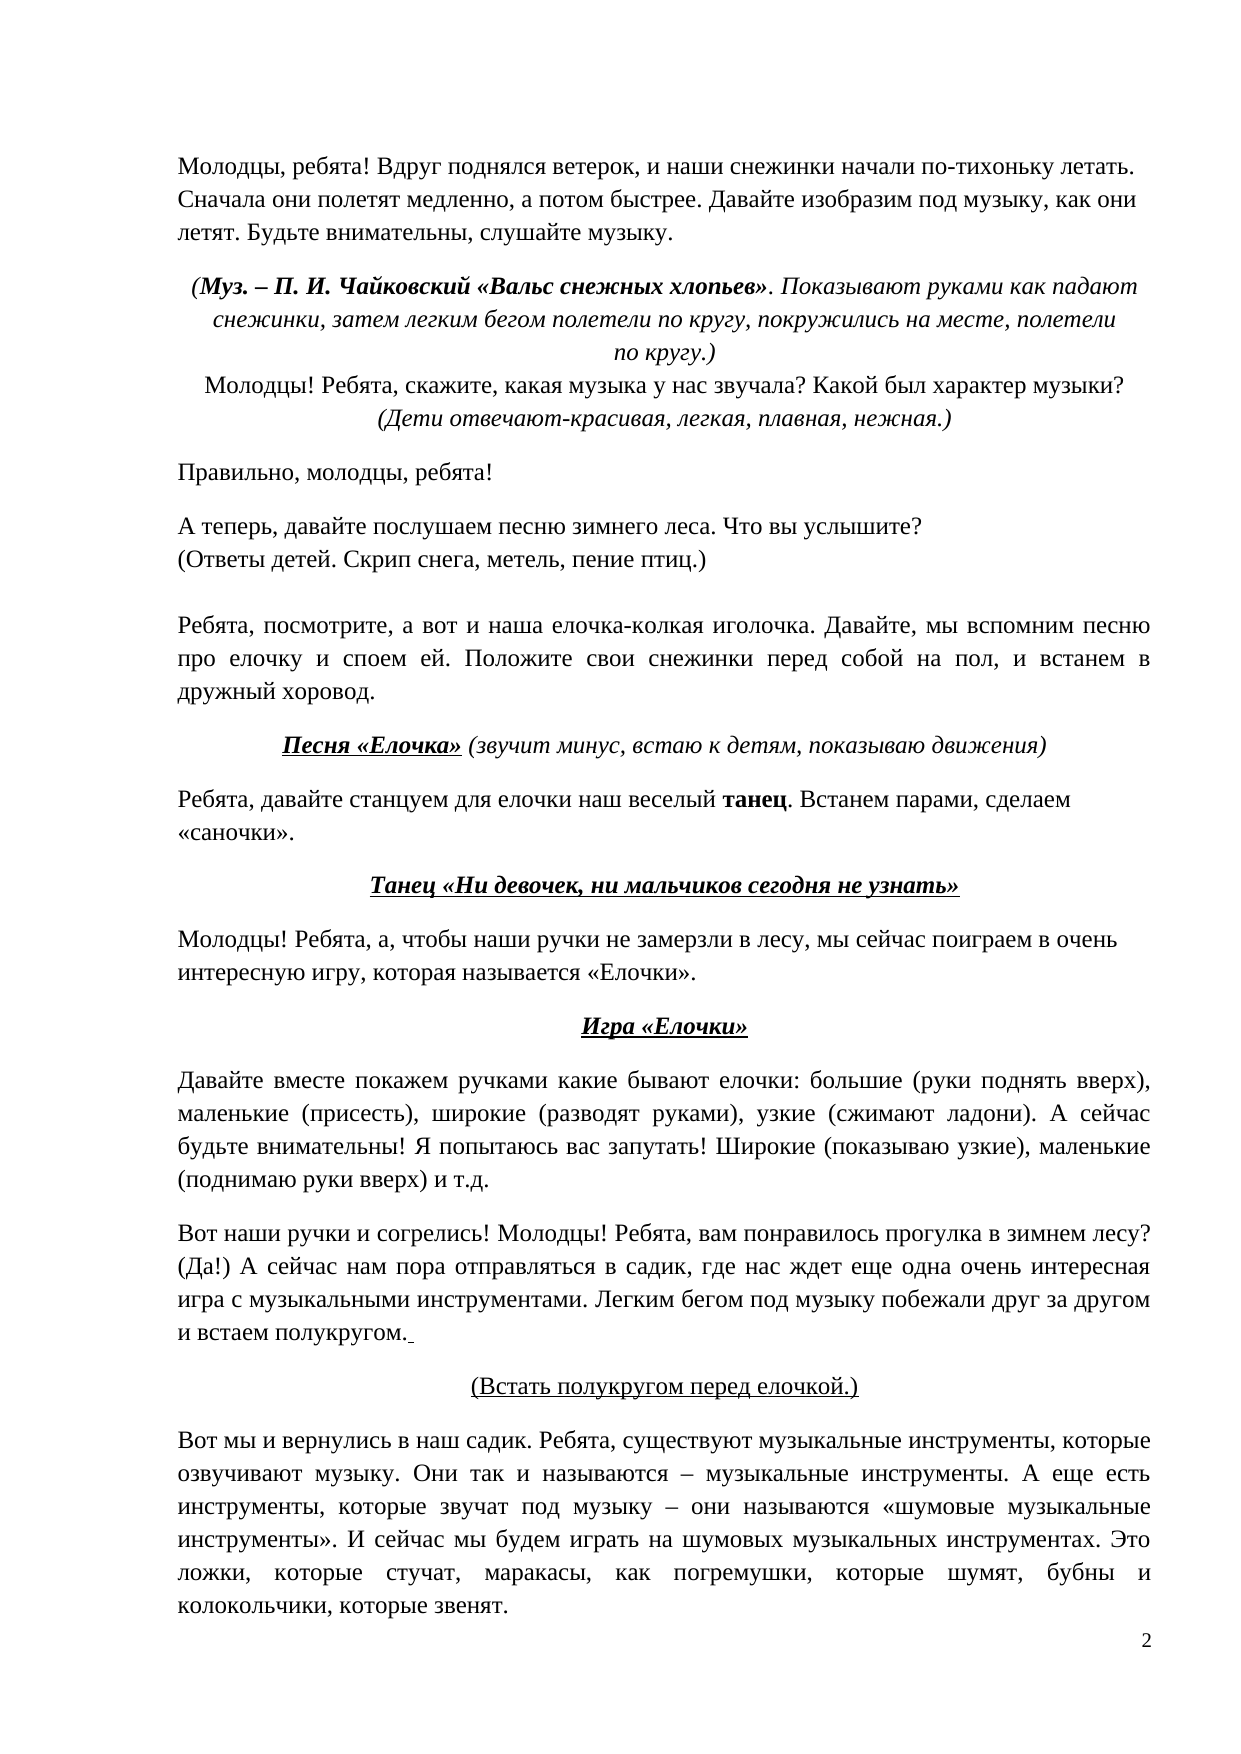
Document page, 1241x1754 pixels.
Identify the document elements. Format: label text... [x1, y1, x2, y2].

text Игра «Елочки» [177, 1011, 1152, 1040]
text Давайте вместе покажем ручками какие бывают елочки: большие (руки поднять вверх), маленькие (присесть), широкие (разводят руками), узкие (сжимают ладони). А сейчас будьте внимательны! Я попытаюсь вас запутать! Широкие (показываю узкие), маленькие (поднимаю руки вверх) и т.д. [177, 1065, 1152, 1193]
text Молодцы! Ребята, скажите, какая музыка у нас звучала? Какой был характер музыки? (Дети отвечают-красивая, легкая, плавная, нежная.) [177, 370, 1152, 432]
text (Ответы детей. Скрип снега, метель, пение птиц.) [177, 544, 1152, 573]
text Ребята, давайте станцуем для елочки наш веселый танец. Встанем парами, сделаем «саночки». [177, 784, 1152, 845]
text Правильно, молодцы, ребята! [177, 457, 1152, 486]
text Молодцы, ребята! Вдруг поднялся ветерок, и наши снежинки начали по-тихоньку летать. Сначала они полетят медленно, а потом быстрее. Давайте изобразим под музыку, как они летят. Будьте внимательны, слушайте музыку. [177, 151, 1152, 246]
text Танец «Ни девочек, ни мальчиков сегодня не узнать» [177, 871, 1152, 899]
text (Муз. – П. И. Чайковский «Вальс снежных хлопьев». Показывают руками как падают снежинки, затем легким бегом полетели по кругу, покружились на месте, полетели [177, 271, 1152, 333]
text Песня «Елочка» (звучит минус, встаю к детям, показываю движения) [177, 730, 1152, 758]
text Ребята, посмотрите, а вот и наша елочка-колкая иголочка. Давайте, мы вспомним песню про елочку и споем ей. Положите свои снежинки перед собой на пол, и встанем в дружный хоровод. [177, 610, 1152, 705]
text А теперь, давайте послушаем песню зимнего леса. Что вы услышите? [177, 511, 1152, 539]
text Вот наши ручки и согрелись! Молодцы! Ребята, вам понравилось прогулка в зимнем лесу? (Да!) А сейчас нам пора отправляться в садик, где нас ждет еще одна очень интересная игра с музыкальными инструментами. Легким бегом под музыку побежали друг за другом и встаем полукругом. [177, 1218, 1152, 1346]
text по кругу.) [177, 337, 1152, 366]
text (Встать полукругом перед елочкой.) [177, 1371, 1152, 1400]
text Вот мы и вернулись в наш садик. Ребята, существуют музыкальные инструменты, которые озвучивают музыку. Они так и называются – музыкальные инструменты. А еще есть инструменты, которые звучат под музыку – они называются «шумовые музыкальные инструменты». И сейчас мы будем играть на шумовых музыкальных инструментах. Это ложки, которые стучат, маракасы, как погремушки, которые шумят, бубны и колокольчики, которые звенят. [177, 1425, 1152, 1619]
text Молодцы! Ребята, а, чтобы наши ручки не замерзли в лесу, мы сейчас поиграем в очень интересную игру, которая называется «Елочки». [177, 924, 1152, 986]
